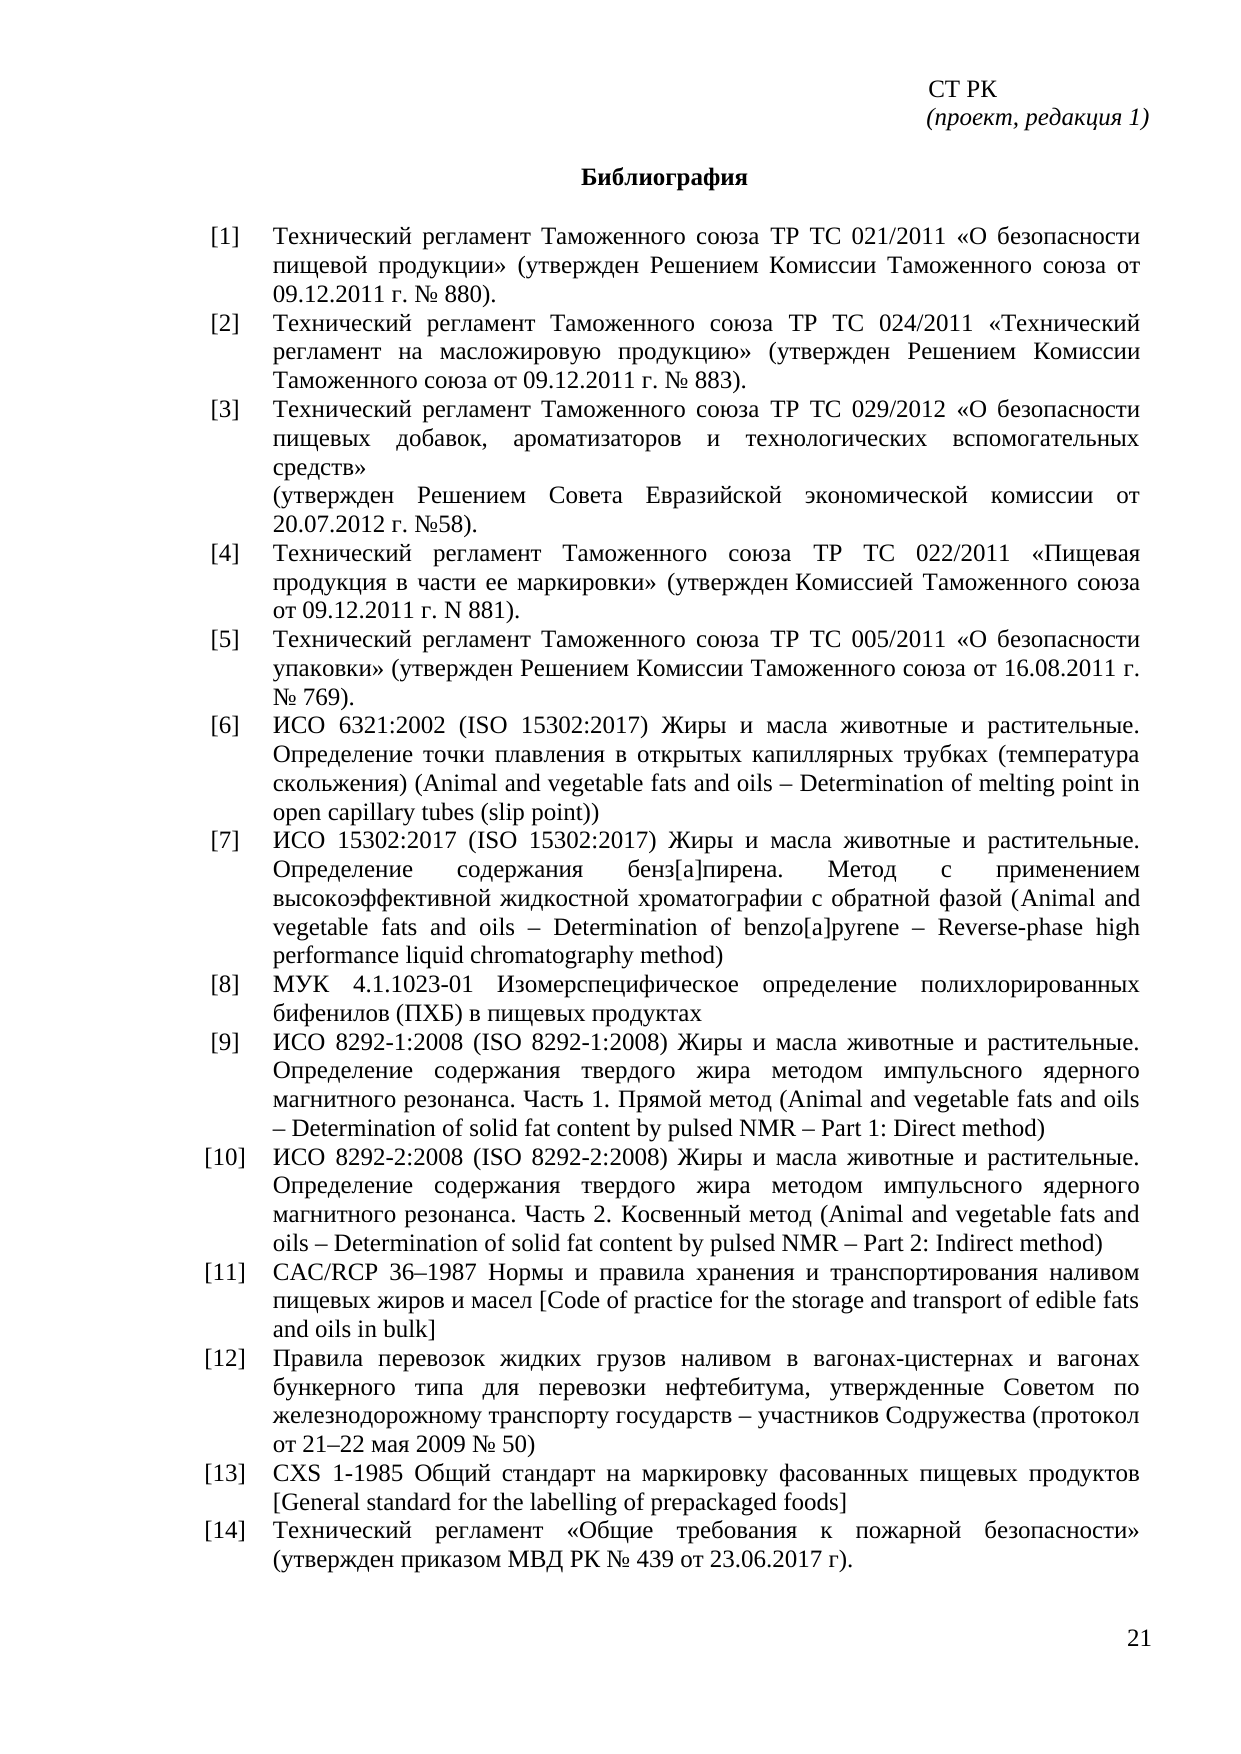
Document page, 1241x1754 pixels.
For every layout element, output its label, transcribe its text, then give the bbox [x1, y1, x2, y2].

table_cell CAC/RCP 36–1987 Нормы и правила хранения и транспортирования наливом пищевых жиров и масел [Code of practice for the storage and transport of edible fats and oils in bulk] [261, 1257, 1152, 1343]
text Библиография [177, 162, 1152, 191]
table_cell [10] [189, 1142, 261, 1257]
table_cell Технический регламент Таможенного союза TP ТС 022/2011 «Пищевая продукция в части ее маркировки» (утвержден Комиссией Таможенного союза от 09.12.2011 г. N 881). [261, 538, 1152, 624]
table_cell ИСО 8292-2:2008 (ISO 8292-2:2008) Жиры и масла животные и растительные. Определение содержания твердого жира методом импульсного ядерного магнитного резонанса. Часть 2. Косвенный метод (Animal and vegetable fats and oils – Determination of solid fat content by pulsed NMR – Part 2: Indirect method) [261, 1142, 1152, 1257]
table_cell [14] [189, 1515, 261, 1573]
table_cell ИСО 8292-1:2008 (ISO 8292-1:2008) Жиры и масла животные и растительные. Определение содержания твердого жира методом импульсного ядерного магнитного резонанса. Часть 1. Прямой метод (Animal and vegetable fats and oils – Determination of solid fat content by pulsed NMR – Part 1: Direct method) [261, 1027, 1152, 1142]
table_cell Технический регламент Таможенного союза ТР ТС 005/2011 «О безопасности упаковки» (утвержден Решением Комиссии Таможенного союза от 16.08.2011 г. № 769). [261, 624, 1152, 710]
table_cell ИСО 6321:2002 (ISO 15302:2017) Жиры и масла животные и растительные. Определение точки плавления в открытых капиллярных трубках (температура скольжения) (Animal and vegetable fats and oils – Determination of melting point in open capillary tubes (slip point)) [261, 710, 1152, 825]
table_cell [12] [189, 1343, 261, 1458]
table_cell Технический регламент Таможенного союза ТР ТС 024/2011 «Технический регламент на масложировую продукцию» (утвержден Решением Комиссии Таможенного союза от 09.12.2011 г. № 883). [261, 308, 1152, 394]
table_cell [3] [189, 394, 261, 538]
table_cell [4] [189, 538, 261, 624]
table_cell [11] [189, 1257, 261, 1343]
table_cell [8] [189, 969, 261, 1027]
table_header [1] [189, 221, 261, 308]
table_header Технический регламент Таможенного союза ТР ТС 021/2011 «О безопасности пищевой продукции» (утвержден Решением Комиссии Таможенного союза от 09.12.2011 г. № 880). [261, 221, 1152, 308]
table_cell [9] [189, 1027, 261, 1142]
table_cell Технический регламент Таможенного союза TP ТС 029/2012 «О безопасности пищевых добавок, ароматизаторов и технологических вспомогательных средств» (утвержден Решением Совета Евразийской экономической комиссии от 20.07.2012 г. №58). [261, 394, 1152, 538]
table_cell [7] [189, 825, 261, 969]
table_cell CXS 1-1985 Общий стандарт на маркировку фасованных пищевых продуктов [General standard for the labelling of prepackaged foods] [261, 1458, 1152, 1515]
table_cell [13] [189, 1458, 261, 1515]
table_cell ИСО 15302:2017 (ISO 15302:2017) Жиры и масла животные и растительные. Определение содержания бенз[a]пирена. Метод с применением высокоэффективной жидкостной хроматографии с обратной фазой (Animal and vegetable fats and oils – Determination of benzo[a]pyrene – Reverse-phase high performance liquid chromatography method) [261, 825, 1152, 969]
table_cell [6] [189, 710, 261, 825]
table_cell Правила перевозок жидких грузов наливом в вагонах-цистернах и вагонах бункерного типа для перевозки нефтебитума, утвержденные Советом по железнодорожному транспорту государств – участников Содружества (протокол от 21–22 мая 2009 № 50) [261, 1343, 1152, 1458]
table_cell МУК 4.1.1023-01 Изомерспецифическое определение полихлорированных бифенилов (ПХБ) в пищевых продуктах [261, 969, 1152, 1027]
table_cell Технический регламент «Общие требования к пожарной безопасности» (утвержден приказом МВД РК № 439 от 23.06.2017 г). [261, 1515, 1152, 1573]
table_cell [2] [189, 308, 261, 394]
table_cell [5] [189, 624, 261, 710]
